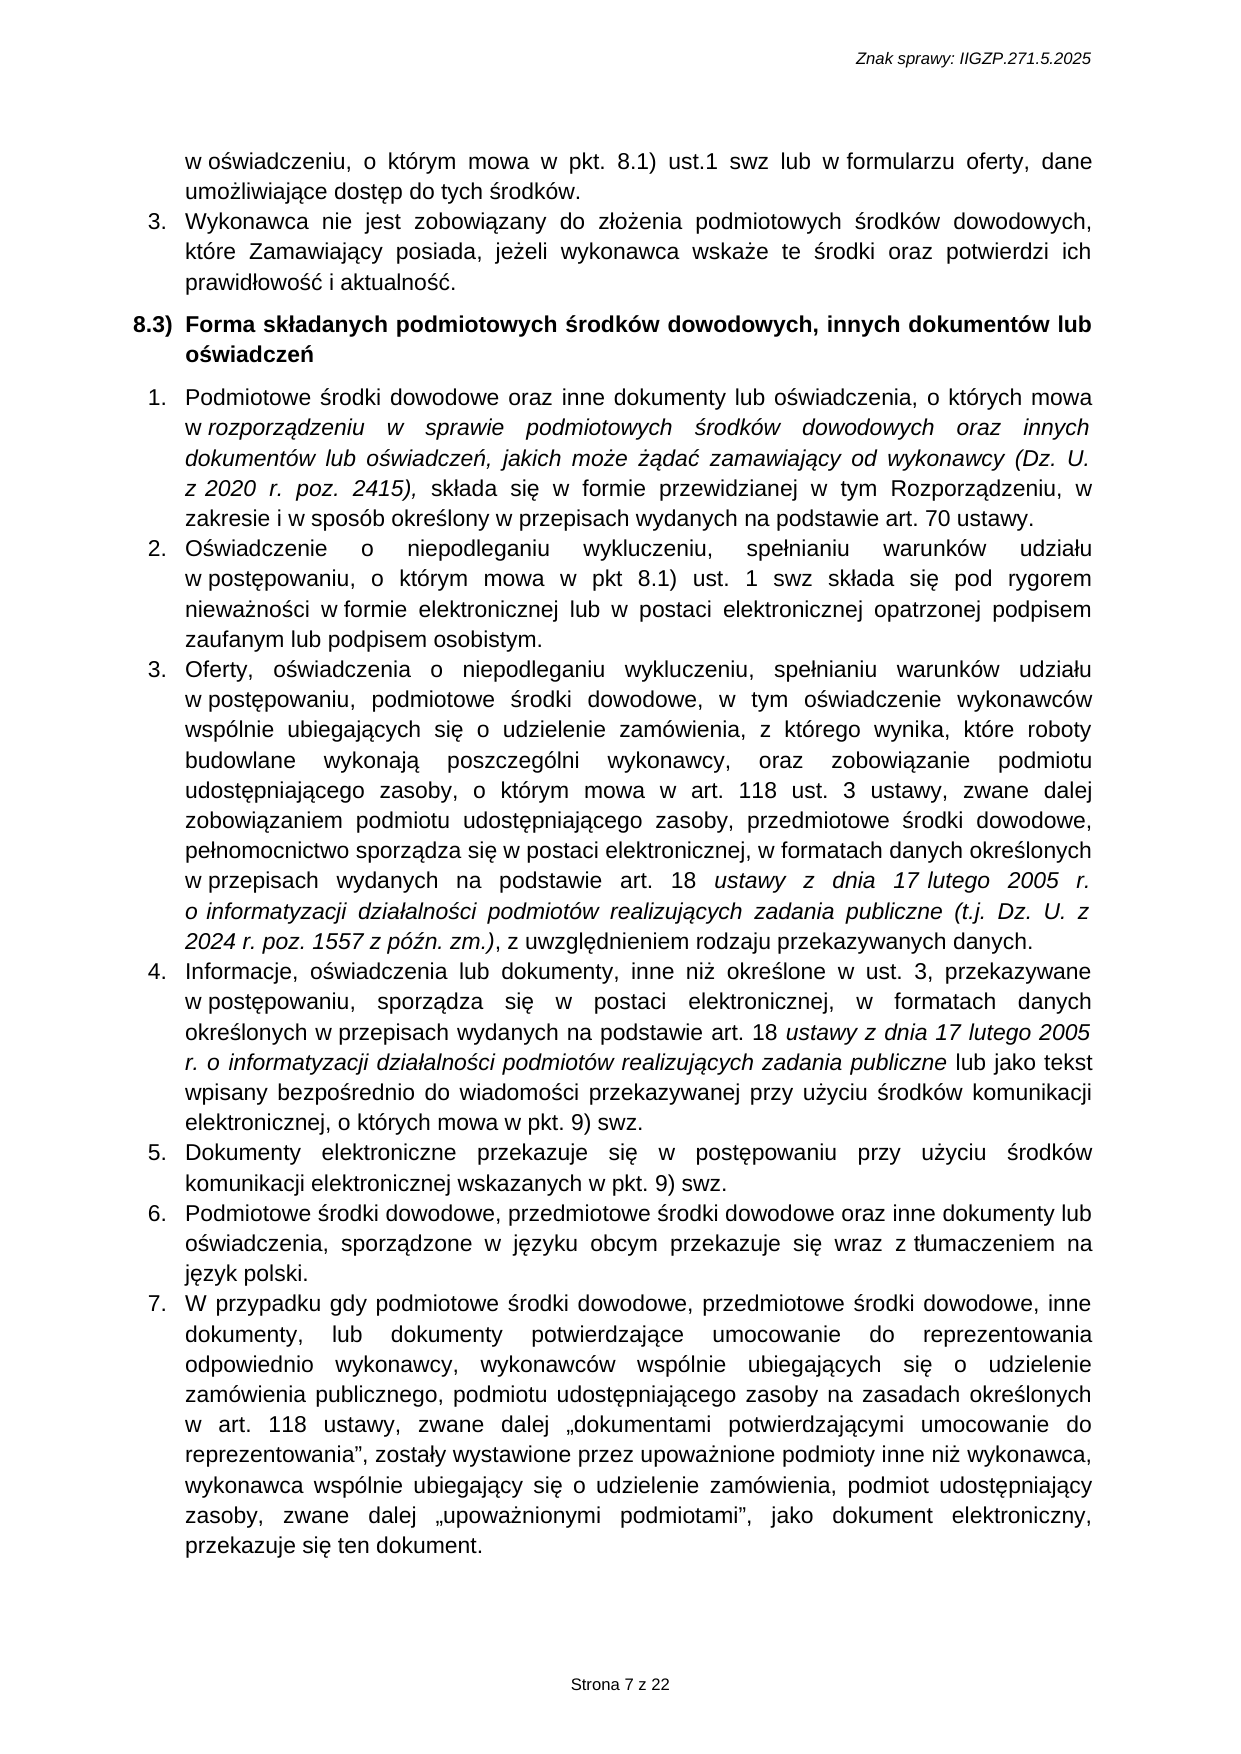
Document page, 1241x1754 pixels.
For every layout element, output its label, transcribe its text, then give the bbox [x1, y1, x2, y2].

list Forma składanych podmiotowych środków dowodowych, innych dokumentów lub oświadczeń [133, 311, 1092, 368]
list Informacje, oświadczenia lub dokumenty, inne niż określone w ust. 3, przekazywane w postępowaniu, sporządza się w postaci elektronicznej, w formatach danych określonych w przepisach wydanych na podstawie art. 18 ustawy z dnia 17 lutego 2005 r. o informatyzacji działalności podmiotów realizujących zadania publiczne lub jako tekst wpisany bezpośrednio do wiadomości przekazywanej przy użyciu środków komunikacji elektronicznej, o których mowa w pkt. 9) swz. [148, 958, 1092, 1136]
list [148, 148, 1092, 204]
list Wykonawca nie jest zobowiązany do złożenia podmiotowych środków dowodowych, które Zamawiający posiada, jeżeli wykonawca wskaże te środki oraz potwierdzi ich prawidłowość i aktualność. [148, 208, 1092, 295]
list Podmiotowe środki dowodowe oraz inne dokumenty lub oświadczenia, o których mowa w rozporządzeniu w sprawie podmiotowych środków dowodowych oraz innych dokumentów lub oświadczeń, jakich może żądać zamawiający od wykonawcy (Dz. U. z 2020 r. poz. 2415), składa się w formie przewidzianej w tym Rozporządzeniu, w zakresie i w sposób określony w przepisach wydanych na podstawie art. 70 ustawy. [148, 384, 1092, 531]
list Dokumenty elektroniczne przekazuje się w postępowaniu przy użyciu środków komunikacji elektronicznej wskazanych w pkt. 9) swz. [148, 1139, 1092, 1196]
list W przypadku gdy podmiotowe środki dowodowe, przedmiotowe środki dowodowe, inne dokumenty, lub dokumenty potwierdzające umocowanie do reprezentowania odpowiednio wykonawcy, wykonawców wspólnie ubiegających się o udzielenie zamówienia publicznego, podmiotu udostępniającego zasoby na zasadach określonych w art. 118 ustawy, zwane dalej „dokumentami potwierdzającymi umocowanie do reprezentowania”, zostały wystawione przez upoważnione podmioty inne niż wykonawca, wykonawca wspólnie ubiegający się o udzielenie zamówienia, podmiot udostępniający zasoby, zwane dalej „upoważnionymi podmiotami”, jako dokument elektroniczny, przekazuje się ten dokument. [148, 1290, 1092, 1558]
list Podmiotowe środki dowodowe, przedmiotowe środki dowodowe oraz inne dokumenty lub oświadczenia, sporządzone w języku obcym przekazuje się wraz z tłumaczeniem na język polski. [148, 1200, 1092, 1287]
list Oświadczenie o niepodleganiu wykluczeniu, spełnianiu warunków udziału w postępowaniu, o którym mowa w pkt 8.1) ust. 1 swz składa się pod rygorem nieważności w formie elektronicznej lub w postaci elektronicznej opatrzonej podpisem zaufanym lub podpisem osobistym. [148, 535, 1092, 652]
list Oferty, oświadczenia o niepodleganiu wykluczeniu, spełnianiu warunków udziału w postępowaniu, podmiotowe środki dowodowe, w tym oświadczenie wykonawców wspólnie ubiegających się o udzielenie zamówienia, z którego wynika, które roboty budowlane wykonają poszczególni wykonawcy, oraz zobowiązanie podmiotu udostępniającego zasoby, o którym mowa w art. 118 ust. 3 ustawy, zwane dalej zobowiązaniem podmiotu udostępniającego zasoby, przedmiotowe środki dowodowe, pełnomocnictwo sporządza się w postaci elektronicznej, w formatach danych określonych w przepisach wydanych na podstawie art. 18 ustawy z dnia 17 lutego 2005 r. o informatyzacji działalności podmiotów realizujących zadania publiczne (t.j. Dz. U. z 2024 r. poz. 1557 z późn. zm.), z uwzględnieniem rodzaju przekazywanych danych. [148, 656, 1092, 954]
